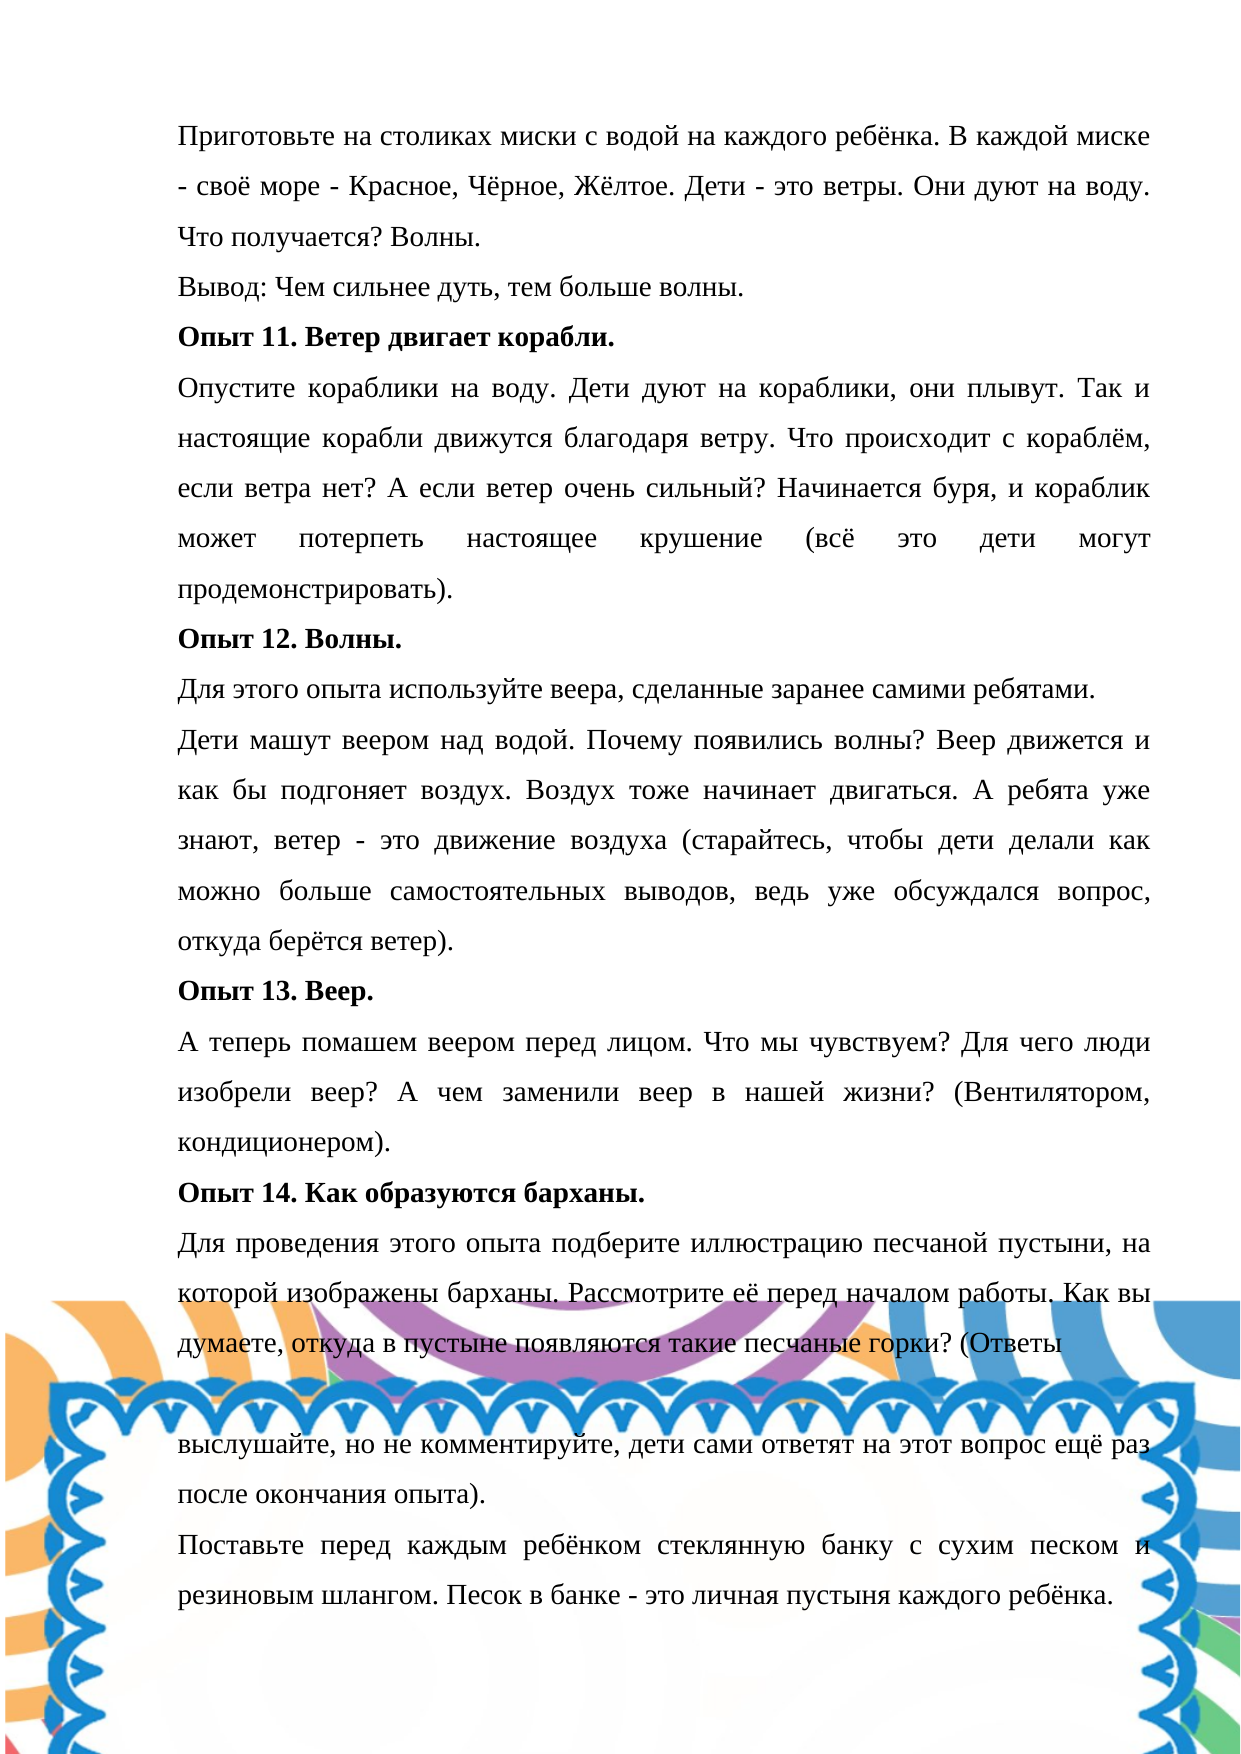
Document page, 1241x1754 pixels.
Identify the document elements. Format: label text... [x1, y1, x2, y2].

text Вывод: Чем сильнее дуть, тем больше волны. [177, 269, 1152, 303]
picture [6, 1303, 1241, 1754]
text Дети машут веером над водой. Почему появились волны? Веер движется и как бы подгоняет воздух. Воздух тоже начинает двигаться. А ребята уже знают, ветер - это движение воздуха (старайтесь, чтобы дети делали как можно больше самостоятельных выводов, ведь уже обсуждался вопрос, откуда берётся ветер). [177, 722, 1152, 957]
text Опустите кораблики на воду. Дети дуют на кораблики, они плывут. Так и настоящие корабли движутся благодаря ветру. Что происходит с кораблём, если ветра нет? А если ветер очень сильный? Начинается буря, и кораблик может потерпеть настоящее крушение (всё это дети могут продемонстрировать). [177, 370, 1152, 604]
text Приготовьте на столиках миски с водой на каждого ребёнка. В каждой миске - своё море - Красное, Чёрное, Жёлтое. Дети - это ветры. Они дуют на воду. Что получается? Волны. [177, 118, 1152, 252]
text выслушайте, но не комментируйте, дети сами ответят на этот вопрос ещё раз после окончания опыта). [177, 1426, 1152, 1510]
text Опыт 11. Ветер двигает корабли. [177, 319, 1152, 353]
text Для этого опыта используйте веера, сделанные заранее самими ребятами. [177, 672, 1152, 705]
text Опыт 13. Веер. [177, 973, 1152, 1007]
text Поставьте перед каждым ребёнком стеклянную банку с сухим песком и резиновым шлангом. Песок в банке - это личная пустыня каждого ребёнка. [177, 1527, 1152, 1611]
text А теперь помашем веером перед лицом. Что мы чувствуем? Для чего люди изобрели веер? А чем заменили веер в нашей жизни? (Вентилятором, кондиционером). [177, 1024, 1152, 1158]
text Опыт 12. Волны. [177, 621, 1152, 655]
text Для проведения этого опыта подберите иллюстрацию песчаной пустыни, на которой изображены барханы. Рассмотрите её перед началом работы. Как вы думаете, откуда в пустыне появляются такие песчаные горки? (Ответы [177, 1225, 1152, 1359]
text Опыт 14. Как образуются барханы. [177, 1175, 1152, 1208]
